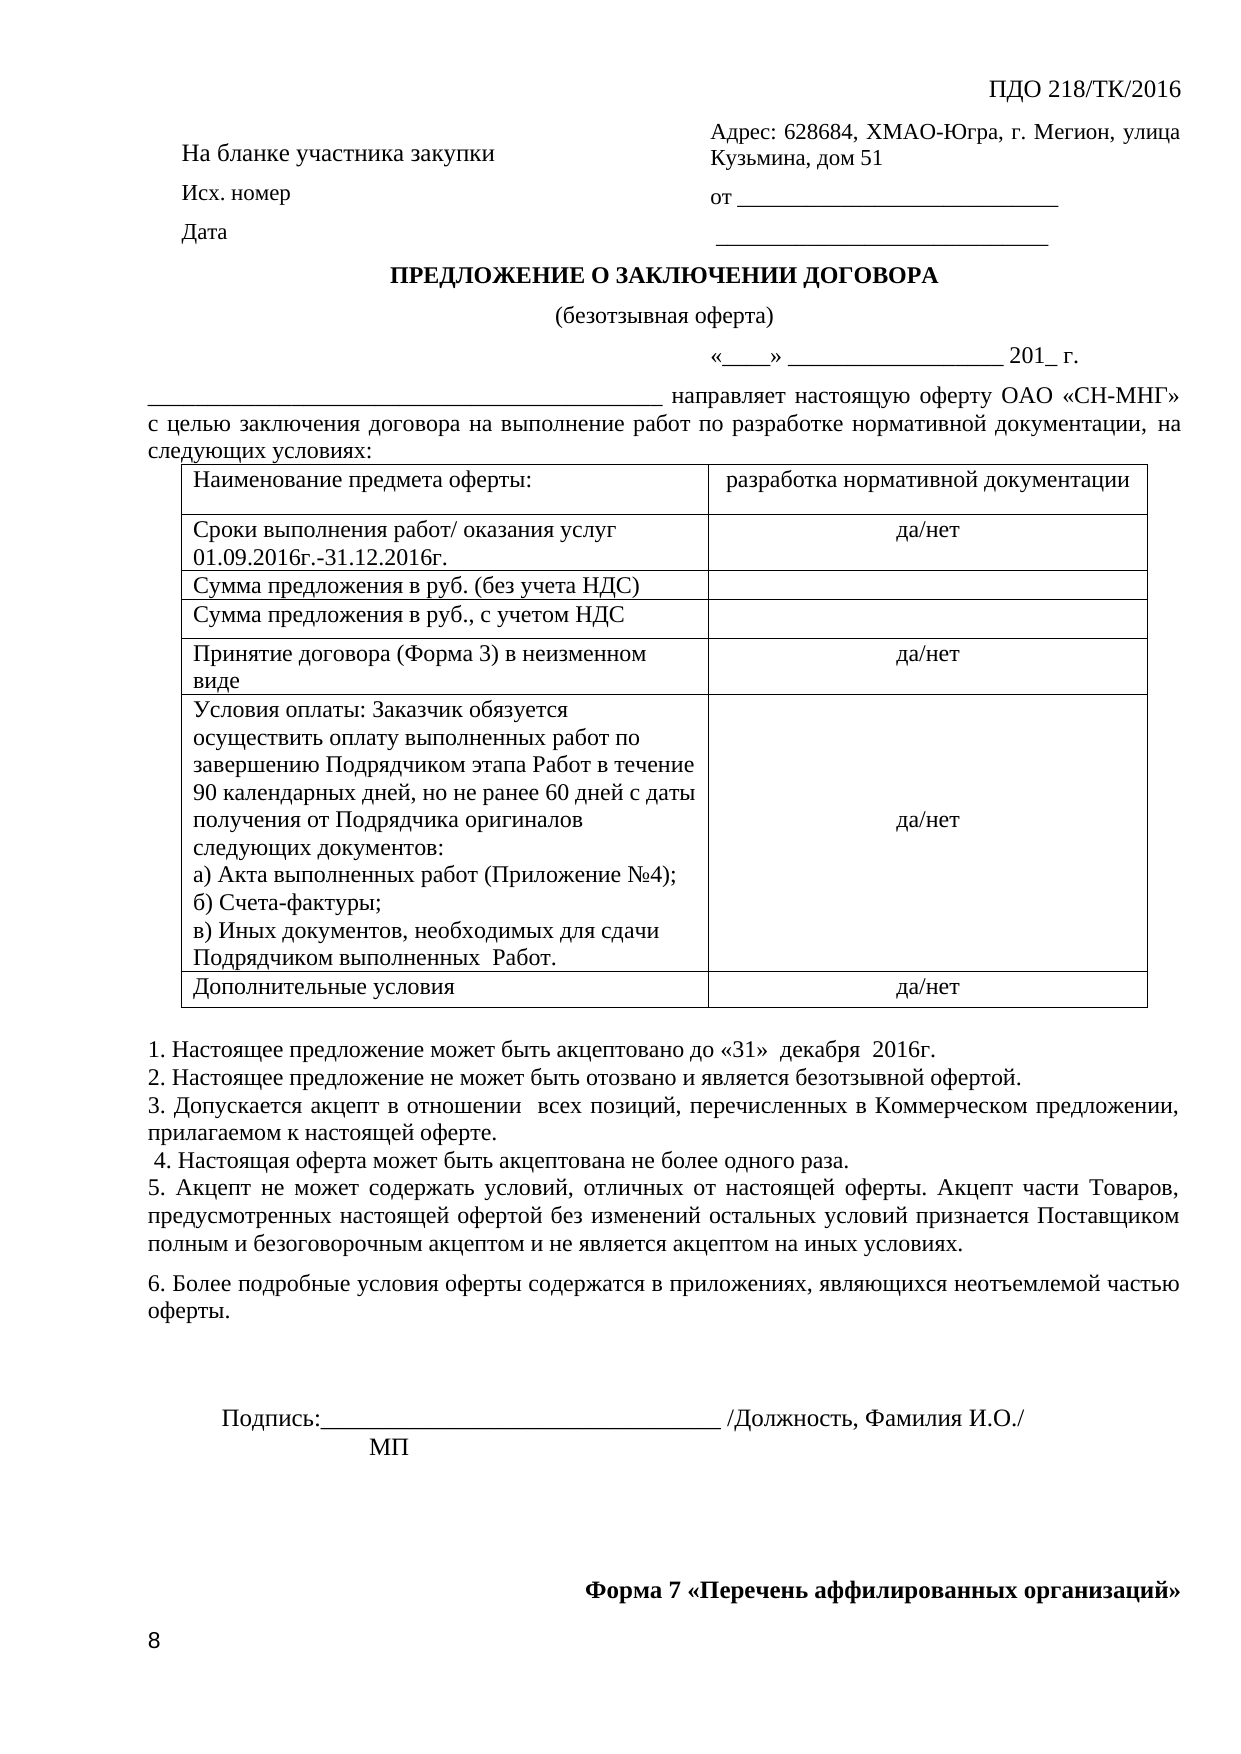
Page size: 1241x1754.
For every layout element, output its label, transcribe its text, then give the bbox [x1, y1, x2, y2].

table_cell Условия оплаты: Заказчик обязуется осуществить оплату выполненных работ по завершению Подрядчиком этапа Работ в течение 90 календарных дней, но не ранее 60 дней с даты получения от Подрядчика оригиналов следующих документов: а) Акта выполненных работ (Приложение №4); б) Счета-фактуры; в) Иных документов, необходимых для сдачи Подрядчиком выполненных Работ. [182, 695, 708, 971]
table_header разработка нормативной документации [709, 465, 1147, 514]
text ___________________________________________ направляет настоящую оферту ОАО «СН-МНГ» с целью заключения договора на выполнение работ по разработке нормативной документации, на следующих условиях: [148, 381, 1181, 464]
table_cell да/нет [709, 695, 1147, 971]
text 3. Допускается акцепт в отношении всех позиций, перечисленных в Коммерческом предложении, прилагаемом к настоящей оферте. [148, 1091, 1181, 1146]
text (безотзывная оферта) [148, 301, 1181, 329]
table_cell да/нет [709, 639, 1147, 694]
table_cell да/нет [709, 515, 1147, 570]
text 6. Более подробные условия оферты содержатся в приложениях, являющихся неотъемлемой частью оферты. [148, 1269, 1181, 1324]
table_cell Сумма предложения в руб., с учетом НДС [182, 600, 708, 638]
text ПРЕДЛОЖЕНИЕ О ЗАКЛЮЧЕНИИ ДОГОВОРА [148, 261, 1181, 289]
text _____________________________ [710, 222, 1181, 248]
text Подпись:________________________________ /Должность, Фамилия И.О./ [185, 1403, 1181, 1432]
text 2. Настоящее предложение не может быть отозвано и является безотзывной офертой. [148, 1063, 1181, 1091]
text от ____________________________ [710, 183, 1181, 210]
table_cell Принятие договора (Форма 3) в неизменном виде [182, 639, 708, 694]
text 4. Настоящая оферта может быть акцептована не более одного раза. [148, 1146, 1181, 1173]
text Форма 7 «Перечень аффилированных организаций» [502, 1575, 1181, 1604]
table_cell да/нет [709, 972, 1147, 1007]
table_cell Сумма предложения в руб. (без учета НДС) [182, 571, 708, 599]
table_header Наименование предмета оферты: [182, 465, 708, 514]
text 5. Акцепт не может содержать условий, отличных от настоящей оферты. Акцепт части Товаров, предусмотренных настоящей офертой без изменений остальных условий признается Поставщиком полным и безоговорочным акцептом и не является акцептом на иных условиях. [148, 1173, 1181, 1256]
text «____» __________________ 201_ г. [710, 341, 1181, 369]
table_cell Сроки выполнения работ/ оказания услуг 01.09.2016г.-31.12.2016г. [182, 515, 708, 570]
table_cell [709, 571, 1147, 599]
text 1. Настоящее предложение может быть акцептовано до «31» декабря 2016г. [148, 1035, 1181, 1063]
text Адрес: 628684, ХМАО-Югра, г. Мегион, улица Кузьмина, дом 51 [710, 118, 1181, 171]
table_cell Дополнительные условия [182, 972, 708, 1007]
text МП [185, 1432, 1181, 1460]
table_cell [709, 600, 1147, 638]
